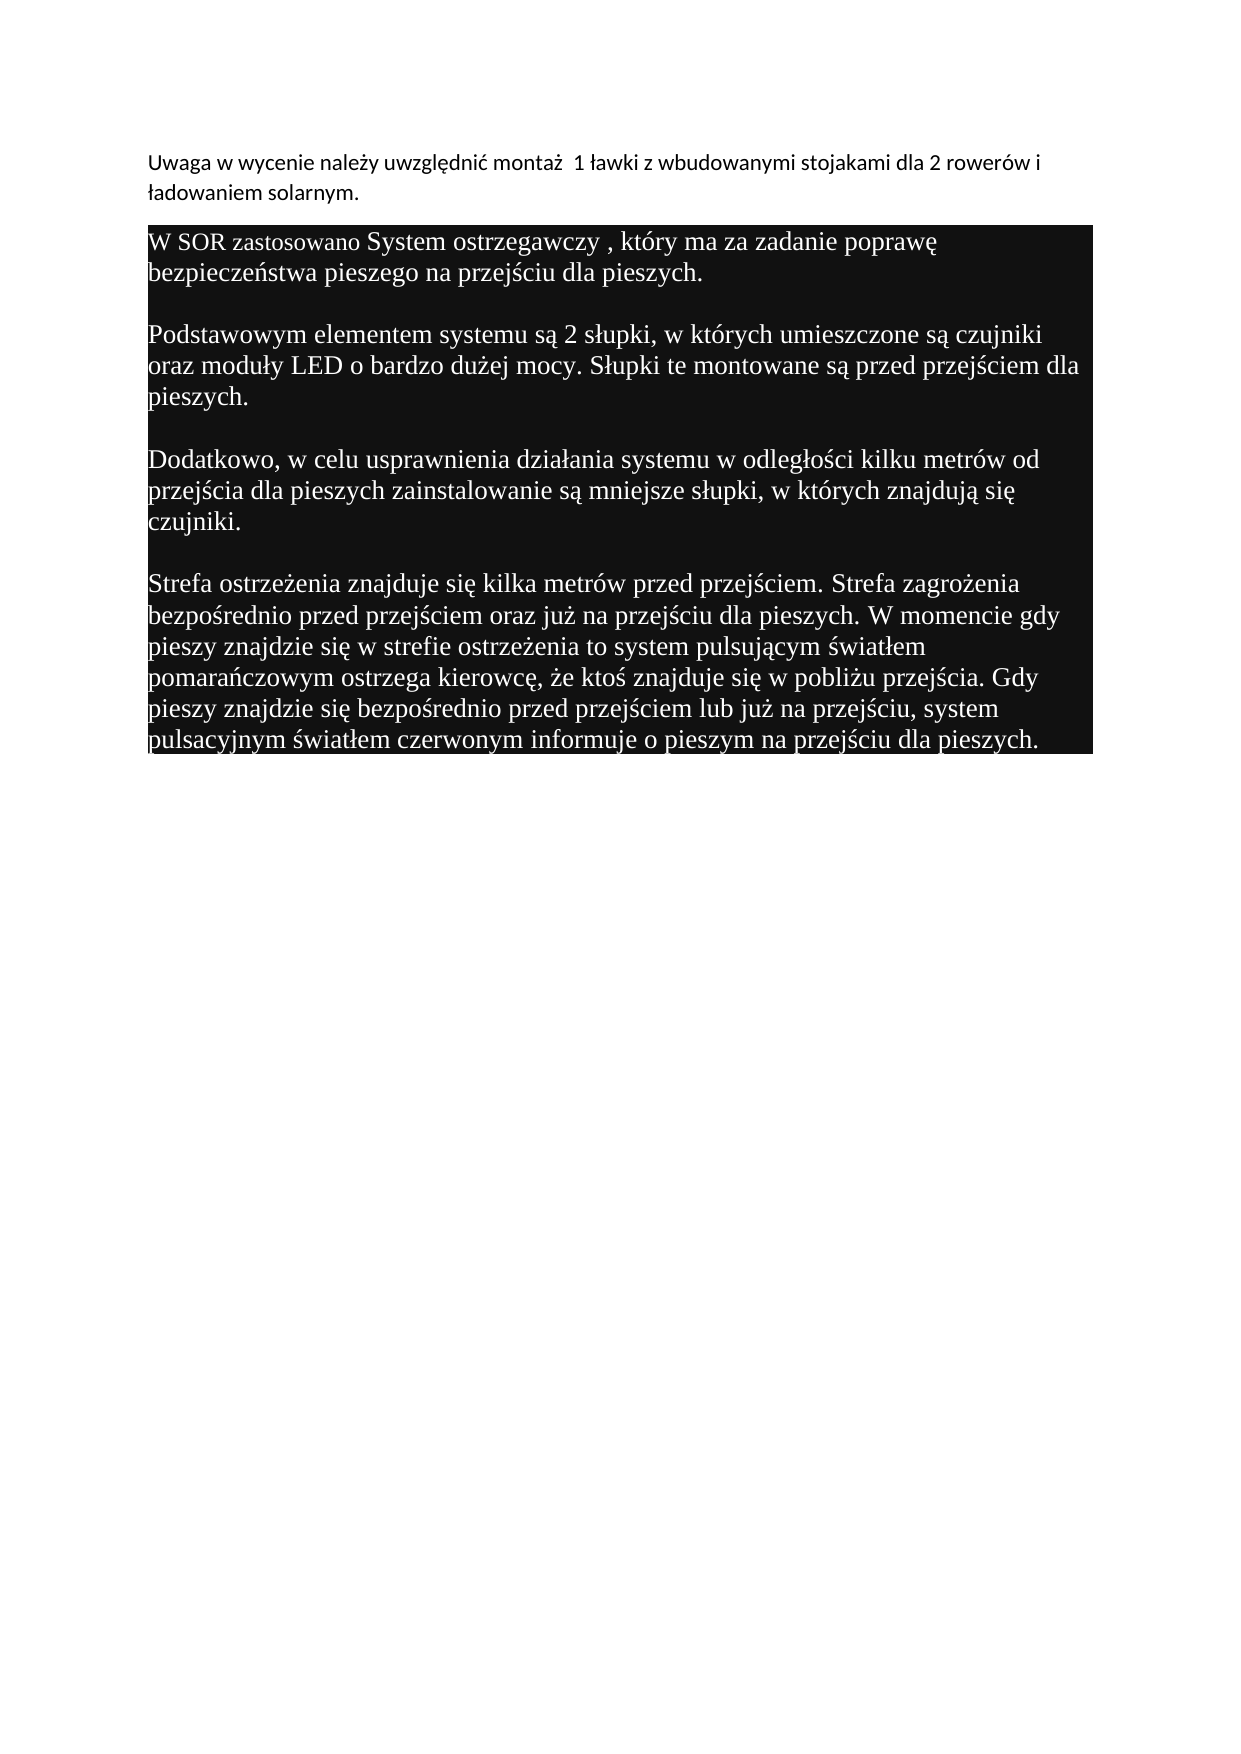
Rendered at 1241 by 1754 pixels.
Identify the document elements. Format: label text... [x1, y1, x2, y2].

text Podstawowym elementem systemu są 2 słupki, w których umieszczone są czujniki oraz moduły LED o bardzo dużej mocy. Słupki te montowane są przed przejściem dla pieszych. [148, 318, 1093, 412]
text Strefa ostrzeżenia znajduje się kilka metrów przed przejściem. Strefa zagrożenia bezpośrednio przed przejściem oraz już na przejściu dla pieszych. W momencie gdy pieszy znajdzie się w strefie ostrzeżenia to system pulsującym światłem pomarańczowym ostrzega kierowcę, że ktoś znajduje się w pobliżu przejścia. Gdy pieszy znajdzie się bezpośrednio przed przejściem lub już na przejściu, system pulsacyjnym światłem czerwonym informuje o pieszym na przejściu dla pieszych. [148, 568, 1093, 754]
text Dodatkowo, w celu usprawnienia działania systemu w odległości kilku metrów od przejścia dla pieszych zainstalowanie są mniejsze słupki, w których znajdują się czujniki. [148, 443, 1093, 536]
text Uwaga w wycenie należy uwzględnić montaż 1 ławki z wbudowanymi stojakami dla 2 rowerów i ładowaniem solarnym. [148, 148, 1093, 206]
text W SOR zastosowano System ostrzegawczy , który ma za zadanie poprawę bezpieczeństwa pieszego na przejściu dla pieszych. [148, 225, 1093, 287]
